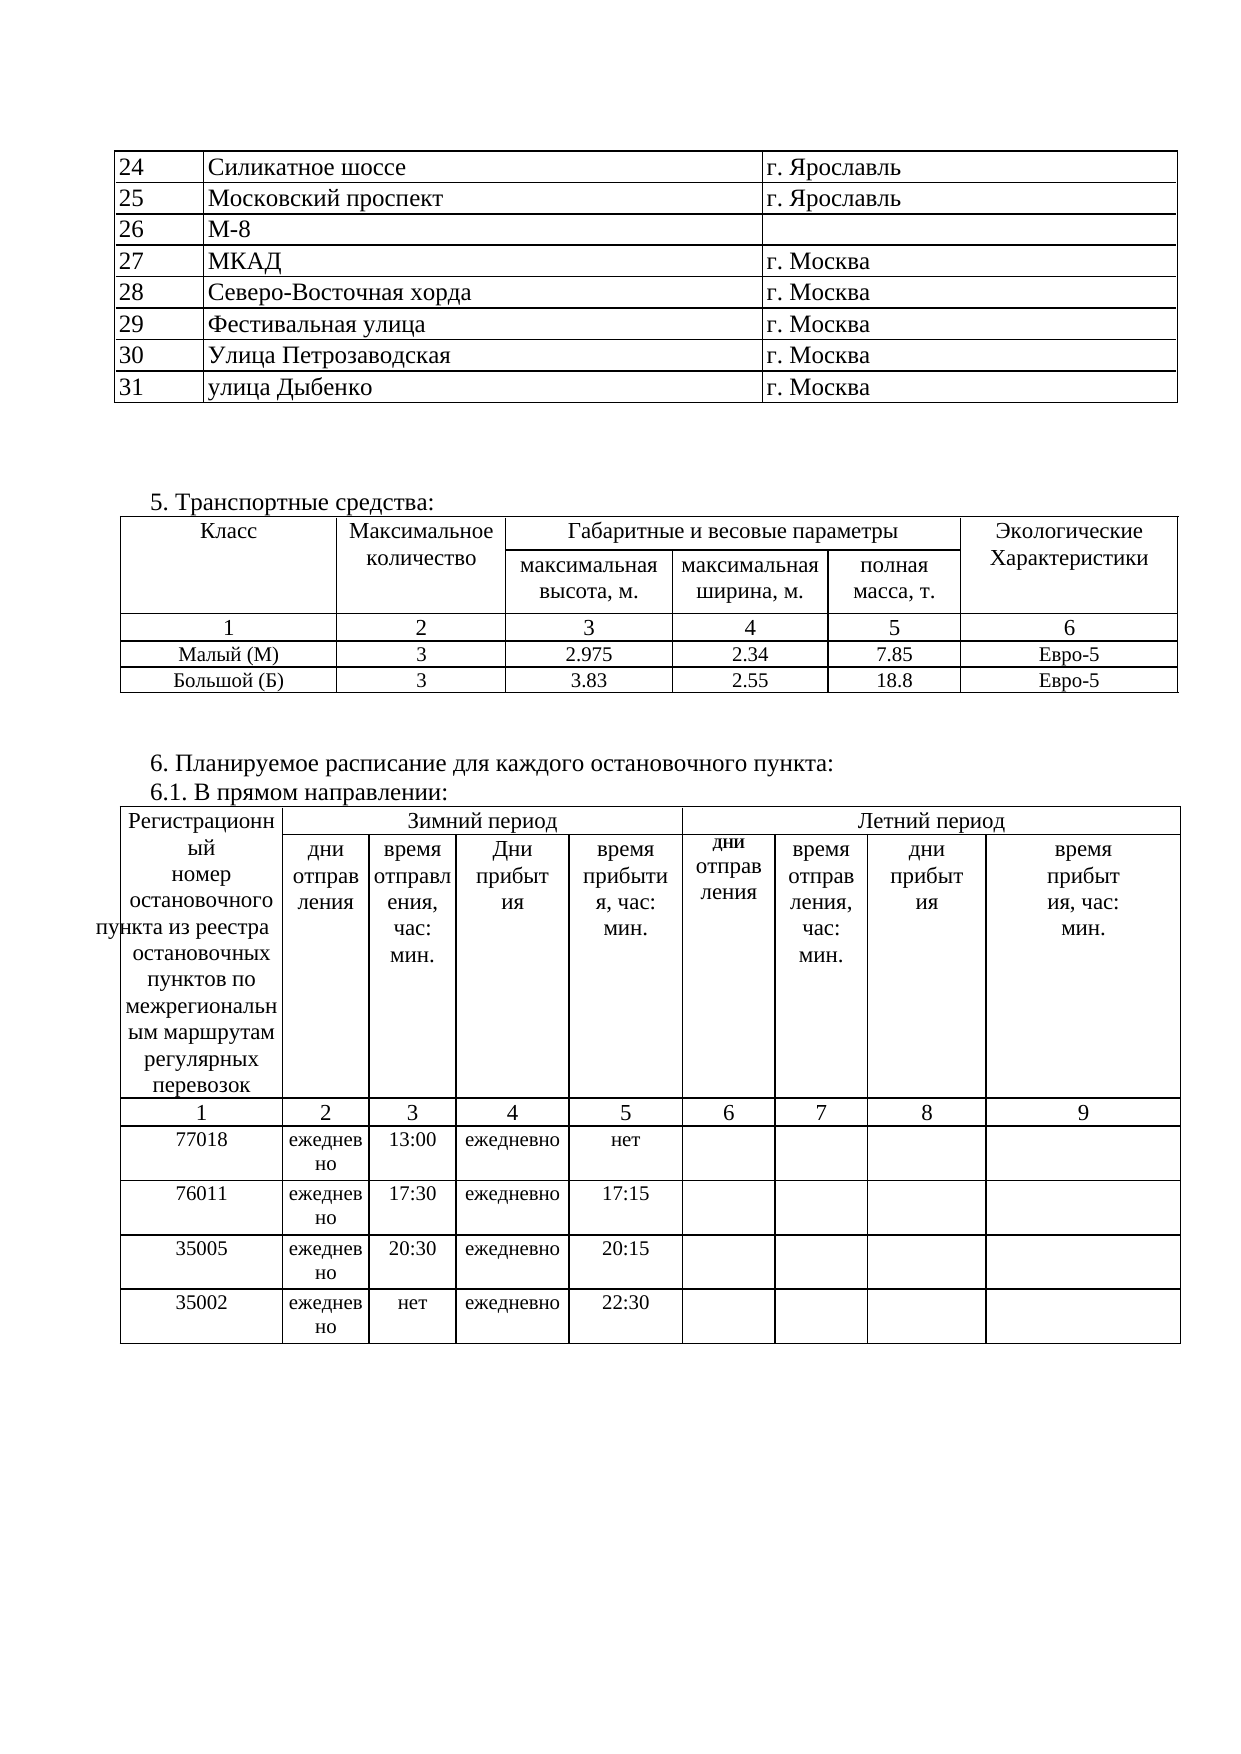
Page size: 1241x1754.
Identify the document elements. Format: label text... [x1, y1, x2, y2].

table_cell ежедневно [283, 1127, 368, 1179]
table_cell Фестивальная улица [204, 309, 762, 339]
table_header Летний период [683, 807, 1180, 834]
text 6.1. В прямом направлении: [150, 777, 1090, 806]
table_cell г. Москва [763, 244, 1177, 276]
table_cell дни отправ ления [283, 835, 368, 1097]
table_cell 2.55 [673, 668, 827, 692]
table_cell г. Ярославль [763, 152, 1177, 181]
table_cell [683, 1236, 774, 1288]
table_cell максимальная ширина, м. [673, 551, 827, 612]
table_cell 4 [457, 1099, 568, 1125]
table_cell ежедневно [283, 1290, 368, 1343]
table_cell 17:15 [570, 1181, 682, 1234]
table_cell 20:30 [370, 1236, 455, 1288]
table_cell 77018 [121, 1127, 282, 1179]
table_cell 25 [115, 183, 203, 213]
table_cell 3 [370, 1099, 455, 1125]
table_cell 2 [337, 614, 505, 640]
table_cell Северо-Восточная хорда [204, 277, 762, 307]
table_cell [683, 1127, 774, 1179]
table_cell г. Ярославль [763, 181, 1177, 213]
table_cell 35002 [121, 1290, 282, 1343]
table_cell [776, 1236, 867, 1288]
table_cell ежедневно [457, 1127, 568, 1179]
table_cell 7 [776, 1099, 867, 1125]
table_cell 29 [115, 308, 203, 339]
table_cell нет [570, 1127, 682, 1179]
table_cell 27 [115, 245, 203, 276]
table_header Зимний период [283, 807, 682, 834]
table_cell 6 [683, 1099, 774, 1125]
table_cell Московский проспект [204, 183, 762, 213]
table_cell максимальная высота, м. [506, 551, 672, 612]
table_cell МКАД [204, 246, 762, 276]
table_cell [776, 1181, 867, 1234]
table_cell ежедневно [457, 1290, 568, 1343]
table_cell 3.83 [506, 668, 672, 692]
table_cell 17:30 [370, 1181, 455, 1234]
table_cell [987, 1181, 1180, 1234]
table_cell ежедневно [457, 1236, 568, 1288]
table_cell ежедневно [283, 1181, 368, 1234]
table_cell 22:30 [570, 1290, 682, 1343]
table_cell [868, 1127, 985, 1179]
table_cell [868, 1181, 985, 1234]
table_cell Улица Петрозаводская [204, 340, 762, 370]
table_cell 3 [506, 614, 672, 640]
table_cell 4 [673, 614, 827, 640]
table_cell [776, 1290, 867, 1343]
table_header Класс [121, 517, 336, 612]
table_cell 18.8 [829, 668, 960, 692]
table_cell 1 [121, 1099, 282, 1125]
table_cell [987, 1236, 1180, 1288]
table_cell [776, 1127, 867, 1179]
text 6. Планируемое расписание для каждого остановочного пункта: [150, 748, 1090, 777]
table_cell 1 [121, 614, 336, 640]
table_cell г. Москва [763, 370, 1177, 402]
table_cell время прибыти я, час: мин. [570, 835, 682, 1097]
table_cell 6 [961, 614, 1177, 640]
table_header Габаритные и весовые параметры [506, 517, 960, 549]
table_header Регистрационный номер остановочного пункта из реестра остановочных пунктов по межрегиональным маршрутам регулярных перевозок [121, 807, 282, 1097]
table_cell дни прибыт ия [868, 835, 985, 1097]
table_cell Евро-5 [961, 668, 1177, 692]
table_cell 24 [115, 152, 203, 181]
text 5. Транспортные средства: [150, 487, 1090, 516]
table_cell 30 [115, 340, 203, 370]
table_cell ежедневно [457, 1181, 568, 1234]
table_cell 13:00 [370, 1127, 455, 1179]
table_cell 2.34 [673, 642, 827, 666]
table_cell 26 [115, 214, 203, 244]
table_cell Дни прибыт ия [457, 835, 568, 1097]
table_cell ДНИ отправ ления [683, 835, 774, 1097]
table_cell 5 [829, 614, 960, 640]
table_cell 3 [337, 668, 505, 692]
table_cell улица Дыбенко [204, 372, 762, 402]
table_cell г. Москва [763, 307, 1177, 339]
table_cell 20:15 [570, 1236, 682, 1288]
table_cell [683, 1181, 774, 1234]
table_cell М-8 [204, 215, 762, 244]
table_header Экологические Характеристики [961, 517, 1177, 612]
table_cell 28 [115, 277, 203, 307]
table_cell время прибыт ия, час: мин. [987, 835, 1180, 1097]
table_cell г. Москва [763, 339, 1177, 370]
table_cell [987, 1290, 1180, 1343]
table_cell время отправ ления, час: мин. [776, 835, 867, 1097]
table_cell 7.85 [829, 642, 960, 666]
table_cell ежедневно [283, 1236, 368, 1288]
table_cell 31 [115, 371, 203, 402]
table_cell Силикатное шоссе [204, 152, 762, 181]
table_cell 8 [868, 1099, 985, 1125]
table_cell полная масса, т. [829, 551, 960, 612]
table_cell время отправл ения, час: мин. [370, 835, 455, 1097]
table_cell [763, 213, 1177, 244]
table_cell 2 [283, 1099, 368, 1125]
table_cell нет [370, 1290, 455, 1343]
table_cell Большой (Б) [121, 668, 336, 692]
table_cell [868, 1290, 985, 1343]
table_cell 76011 [121, 1181, 282, 1234]
table_cell Малый (М) [121, 642, 336, 666]
table_cell Евро-5 [961, 642, 1177, 666]
table_header Максимальное количество [337, 517, 505, 612]
table_cell [868, 1236, 985, 1288]
table_cell [683, 1290, 774, 1343]
table_cell [987, 1127, 1180, 1179]
table_cell 5 [570, 1099, 682, 1125]
table_cell 3 [337, 642, 505, 666]
table_cell 35005 [121, 1236, 282, 1288]
table_cell 2.975 [506, 642, 672, 666]
table_cell 9 [987, 1099, 1180, 1125]
table_cell г. Москва [763, 276, 1177, 307]
